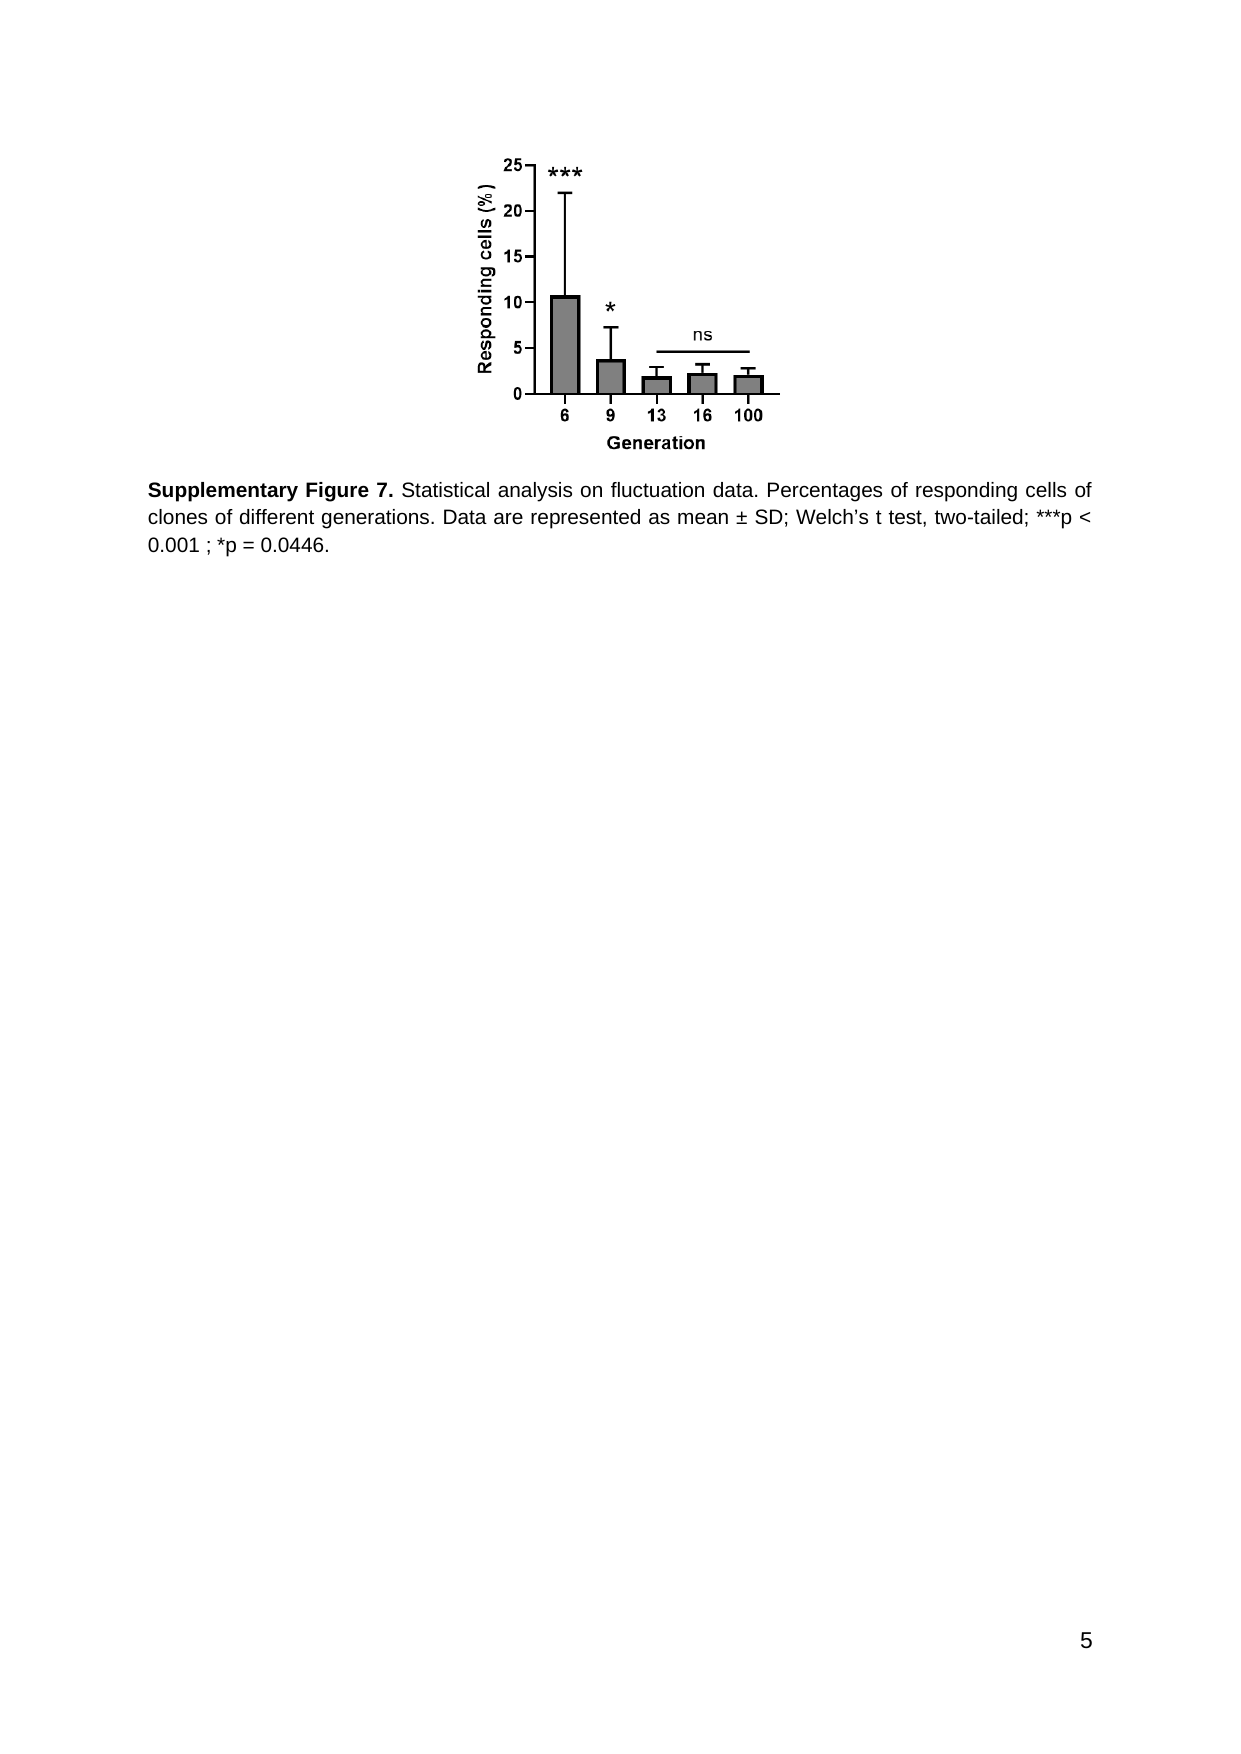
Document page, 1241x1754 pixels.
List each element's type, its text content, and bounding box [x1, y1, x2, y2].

picture [457, 147, 783, 457]
text Supplementary Figure 7. Statistical analysis on fluctuation data. Percentages of responding cells of clones of different generations. Data are represented as mean ± SD; Welch’s t test, two-tailed; ***p < 0.001 ; *p = 0.0446. [148, 477, 1093, 556]
